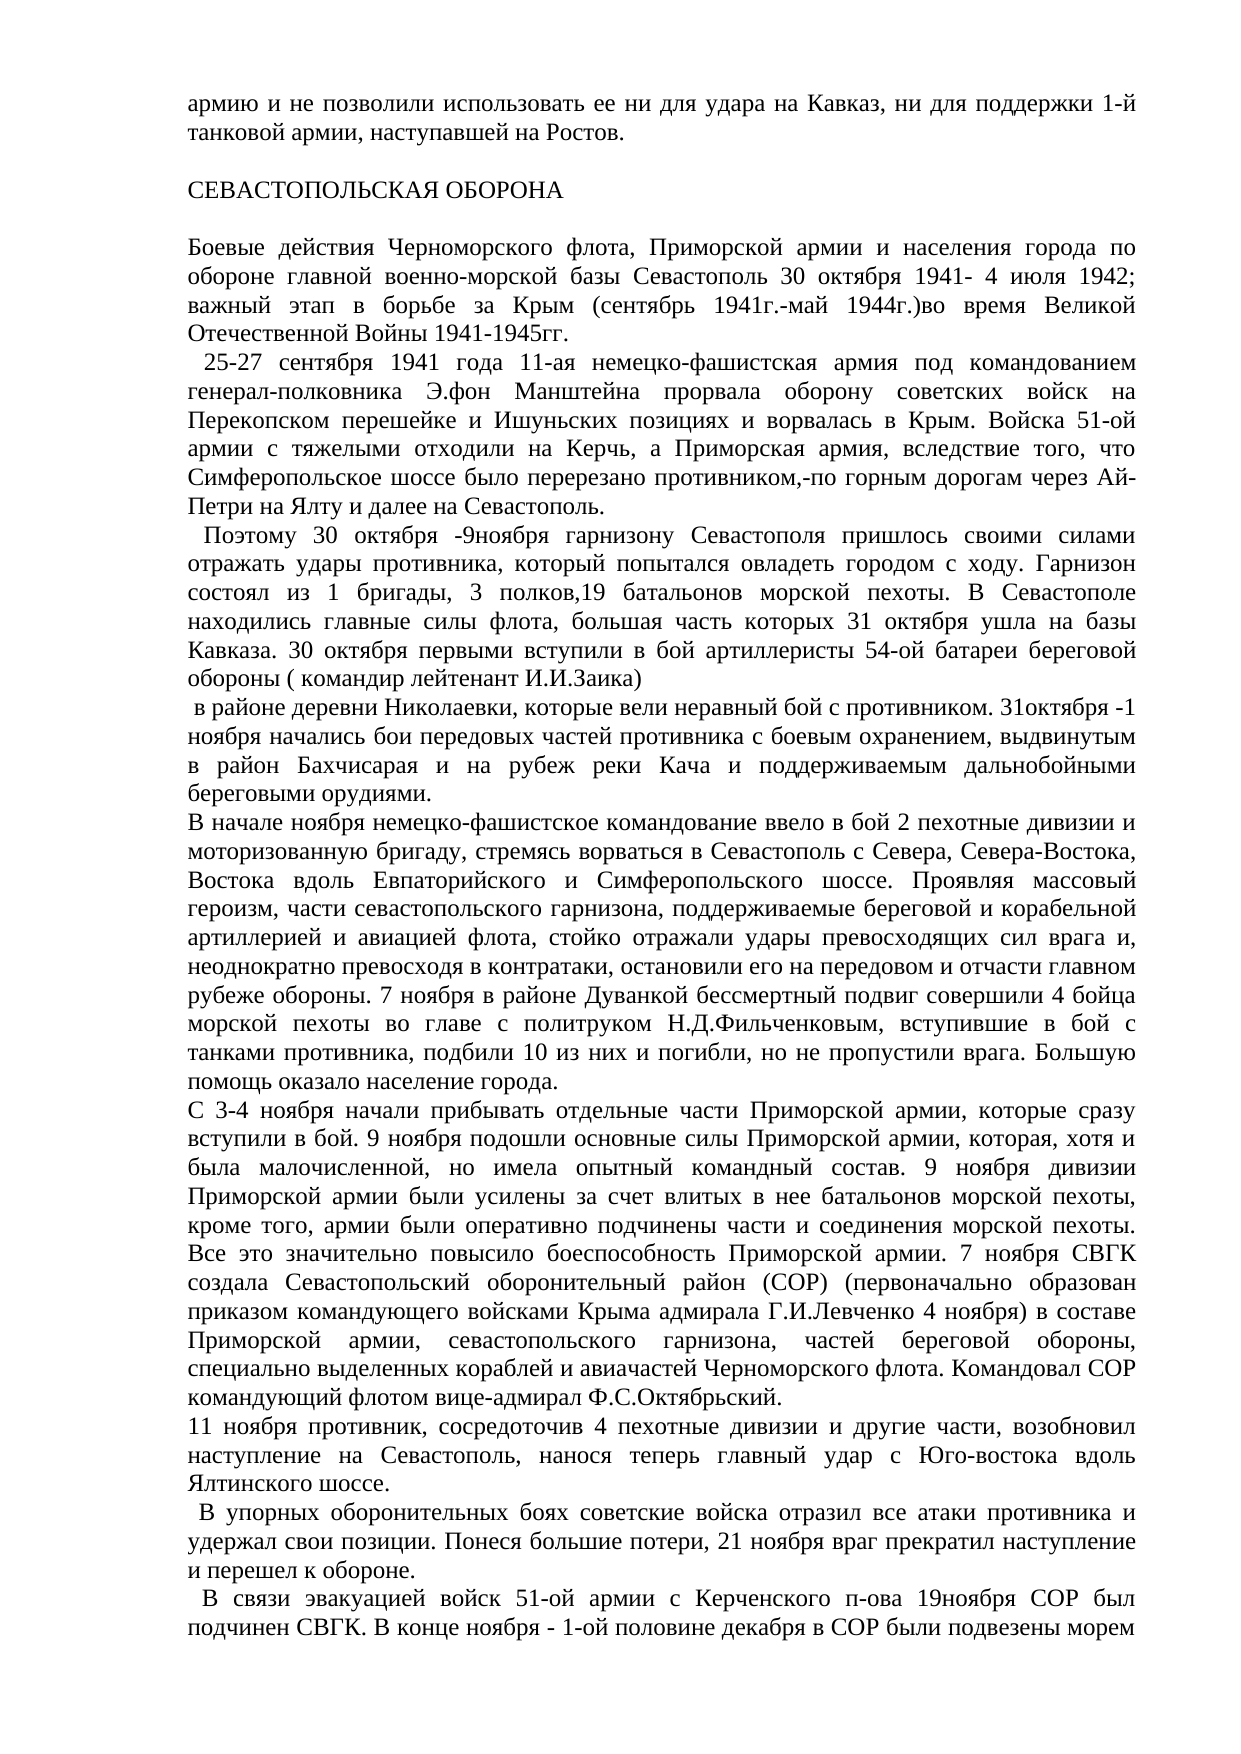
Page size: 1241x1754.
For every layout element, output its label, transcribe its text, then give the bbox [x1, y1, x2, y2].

text Поэтому 30 октября -9ноября гарнизону Севастополя пришлось своими силами отражать удары противника, который попытался овладеть городом с ходу. Гарнизон состоял из 1 бригады, 3 полков,19 батальонов морской пехоты. В Севастополе находились главные силы флота, большая часть которых 31 октября ушла на базы Кавказа. 30 октября первыми вступили в бой артиллеристы 54-ой батареи береговой обороны ( командир лейтенант И.И.Заика) [187, 520, 1137, 692]
text В начале ноября немецко-фашистское командование ввело в бой 2 пехотные дивизии и моторизованную бригаду, стремясь ворваться в Севастополь с Севера, Севера-Востока, Востока вдоль Евпаторийского и Симферопольского шоссе. Проявляя массовый героизм, части севастопольского гарнизона, поддерживаемые береговой и корабельной артиллерией и авиацией флота, стойко отражали удары превосходящих сил врага и, неоднократно превосходя в контратаки, остановили его на передовом и отчасти главном рубеже обороны. 7 ноября в районе Дуванкой бессмертный подвиг совершили 4 бойца морской пехоты во главе с политруком Н.Д.Фильченковым, вступившие в бой с танками противника, подбили 10 из них и погибли, но не пропустили врага. Большую помощь оказало население города. [187, 807, 1137, 1095]
text СЕВАСТОПОЛЬСКАЯ ОБОРОНА [187, 175, 1137, 203]
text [187, 1583, 1137, 1641]
text Боевые действия Черноморского флота, Приморской армии и населения города по обороне главной военно-морской базы Севастополь 30 октября 1941- 4 июля 1942; важный этап в борьбе за Крым (сентябрь 1941г.-май 1944г.)во время Великой Отечественной Войны 1941-1945гг. [187, 232, 1137, 347]
text в районе деревни Николаевки, которые вели неравный бой с противником. 31октября -1 ноября начались бои передовых частей противника с боевым охранением, выдвинутым в район Бахчисарая и на рубеж реки Кача и поддерживаемым дальнобойными береговыми орудиями. [187, 692, 1137, 807]
text 25-27 сентября 1941 года 11-ая немецко-фашистская армия под командованием генерал-полковника Э.фон Манштейна прорвала оборону советских войск на Перекопском перешейке и Ишуньских позициях и ворвалась в Крым. Войска 51-ой армии с тяжелыми отходили на Керчь, а Приморская армия, вследствие того, что Симферопольское шоссе было перерезано противником,-по горным дорогам через Ай-Петри на Ялту и далее на Севастополь. [187, 347, 1137, 520]
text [187, 88, 1137, 146]
text В упорных оборонительных боях советские войска отразил все атаки противника и удержал свои позиции. Понеся большие потери, 21 ноября враг прекратил наступление и перешел к обороне. [187, 1497, 1137, 1583]
text 11 ноября противник, сосредоточив 4 пехотные дивизии и другие части, возобновил наступление на Севастополь, нанося теперь главный удар с Юго-востока вдоль Ялтинского шоссе. [187, 1411, 1137, 1497]
text С 3-4 ноября начали прибывать отдельные части Приморской армии, которые сразу вступили в бой. 9 ноября подошли основные силы Приморской армии, которая, хотя и была малочисленной, но имела опытный командный состав. 9 ноября дивизии Приморской армии были усилены за счет влитых в нее батальонов морской пехоты, кроме того, армии были оперативно подчинены части и соединения морской пехоты. Все это значительно повысило боеспособность Приморской армии. 7 ноября СВГК создала Севастопольский оборонительный район (СОР) (первоначально образован приказом командующего войсками Крыма адмирала Г.И.Левченко 4 ноября) в составе Приморской армии, севастопольского гарнизона, частей береговой обороны, специально выделенных кораблей и авиачастей Черноморского флота. Командовал СОР командующий флотом вице-адмирал Ф.С.Октябрьский. [187, 1095, 1137, 1411]
